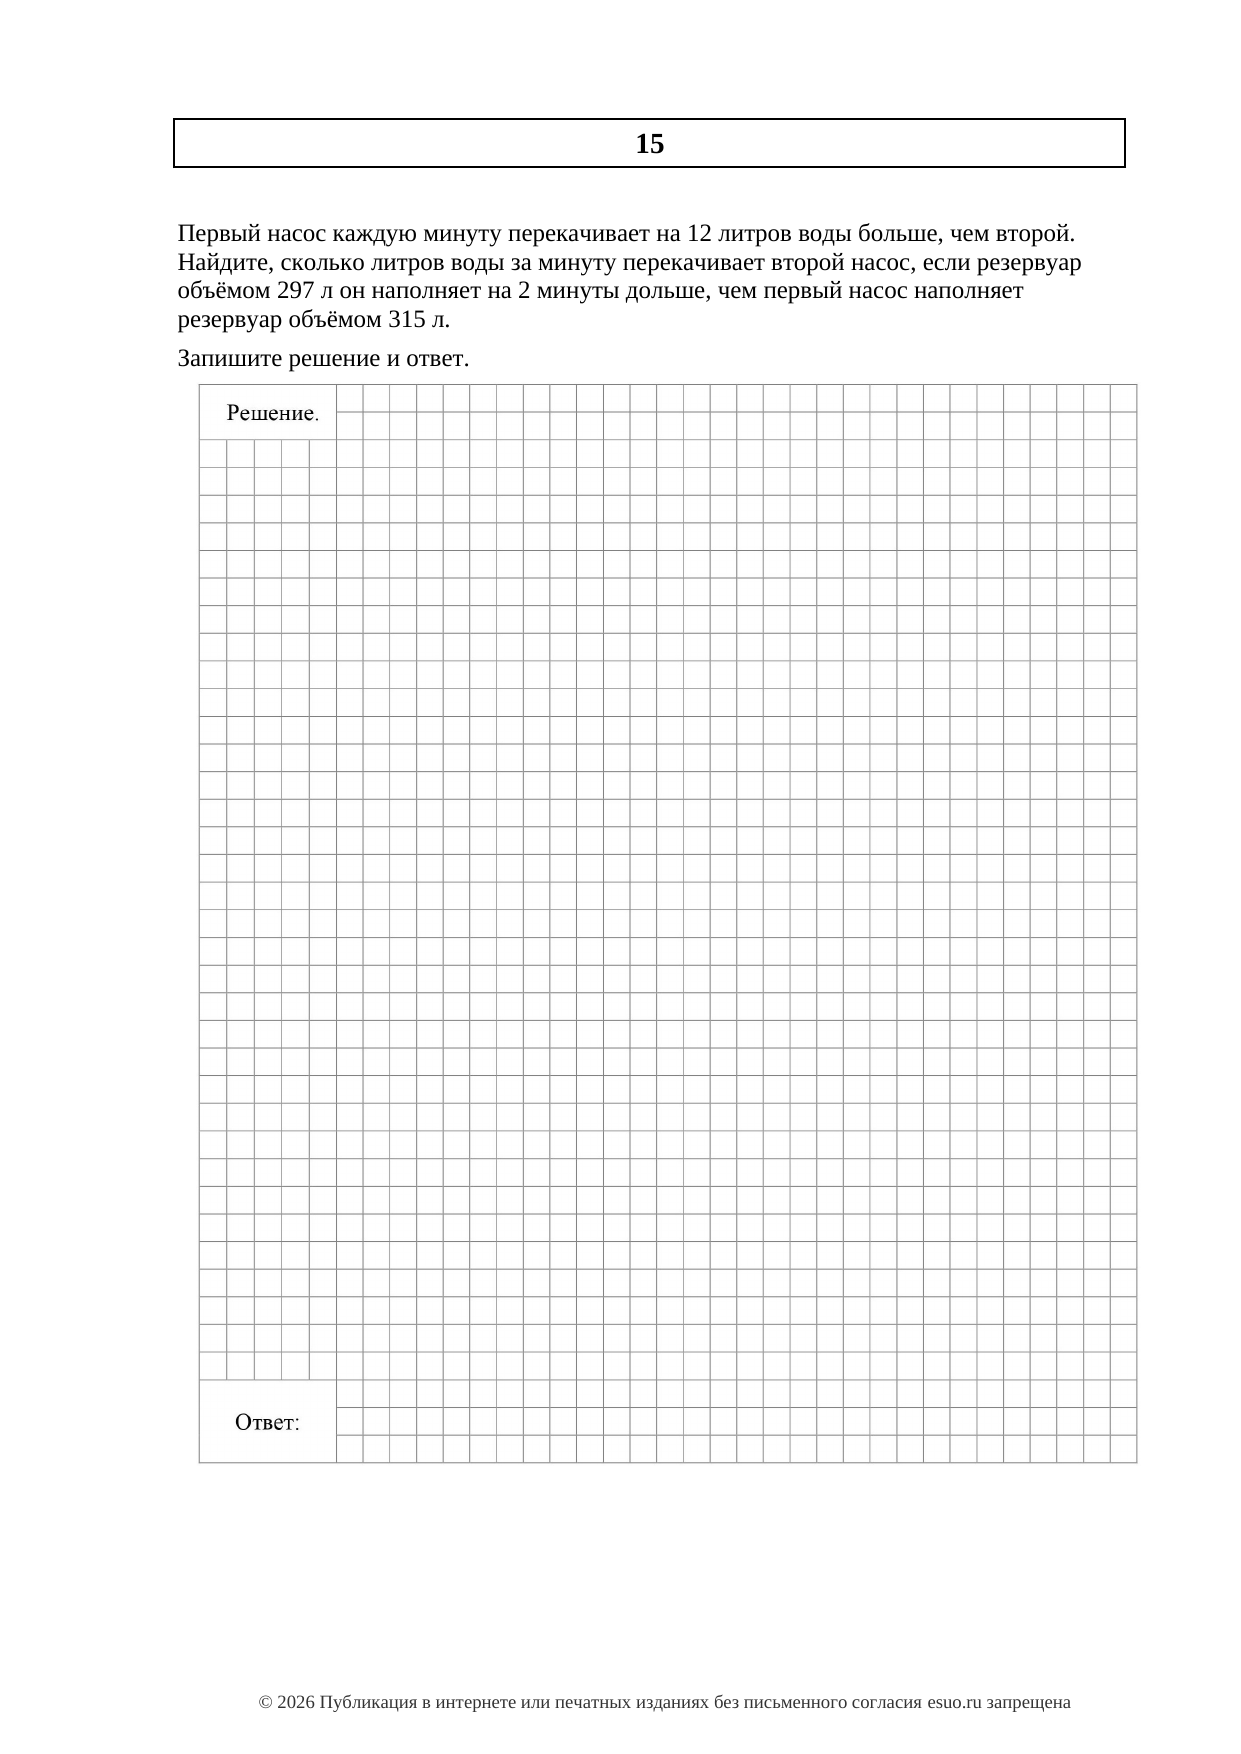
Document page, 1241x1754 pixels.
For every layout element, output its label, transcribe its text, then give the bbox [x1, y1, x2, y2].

subtitle 15 [175, 120, 1124, 166]
text Первый насос каждую минуту перекачивает на 12 литров воды больше, чем второй. Найдите, сколько литров воды за минуту перекачивает второй насос, если резервуар объёмом 297 л он наполняет на 2 минуты дольше, чем первый насос наполняет резервуар объёмом 315 л. [177, 218, 1122, 333]
picture [196, 382, 1142, 1466]
text Запишите решение и ответ. [177, 343, 1122, 372]
